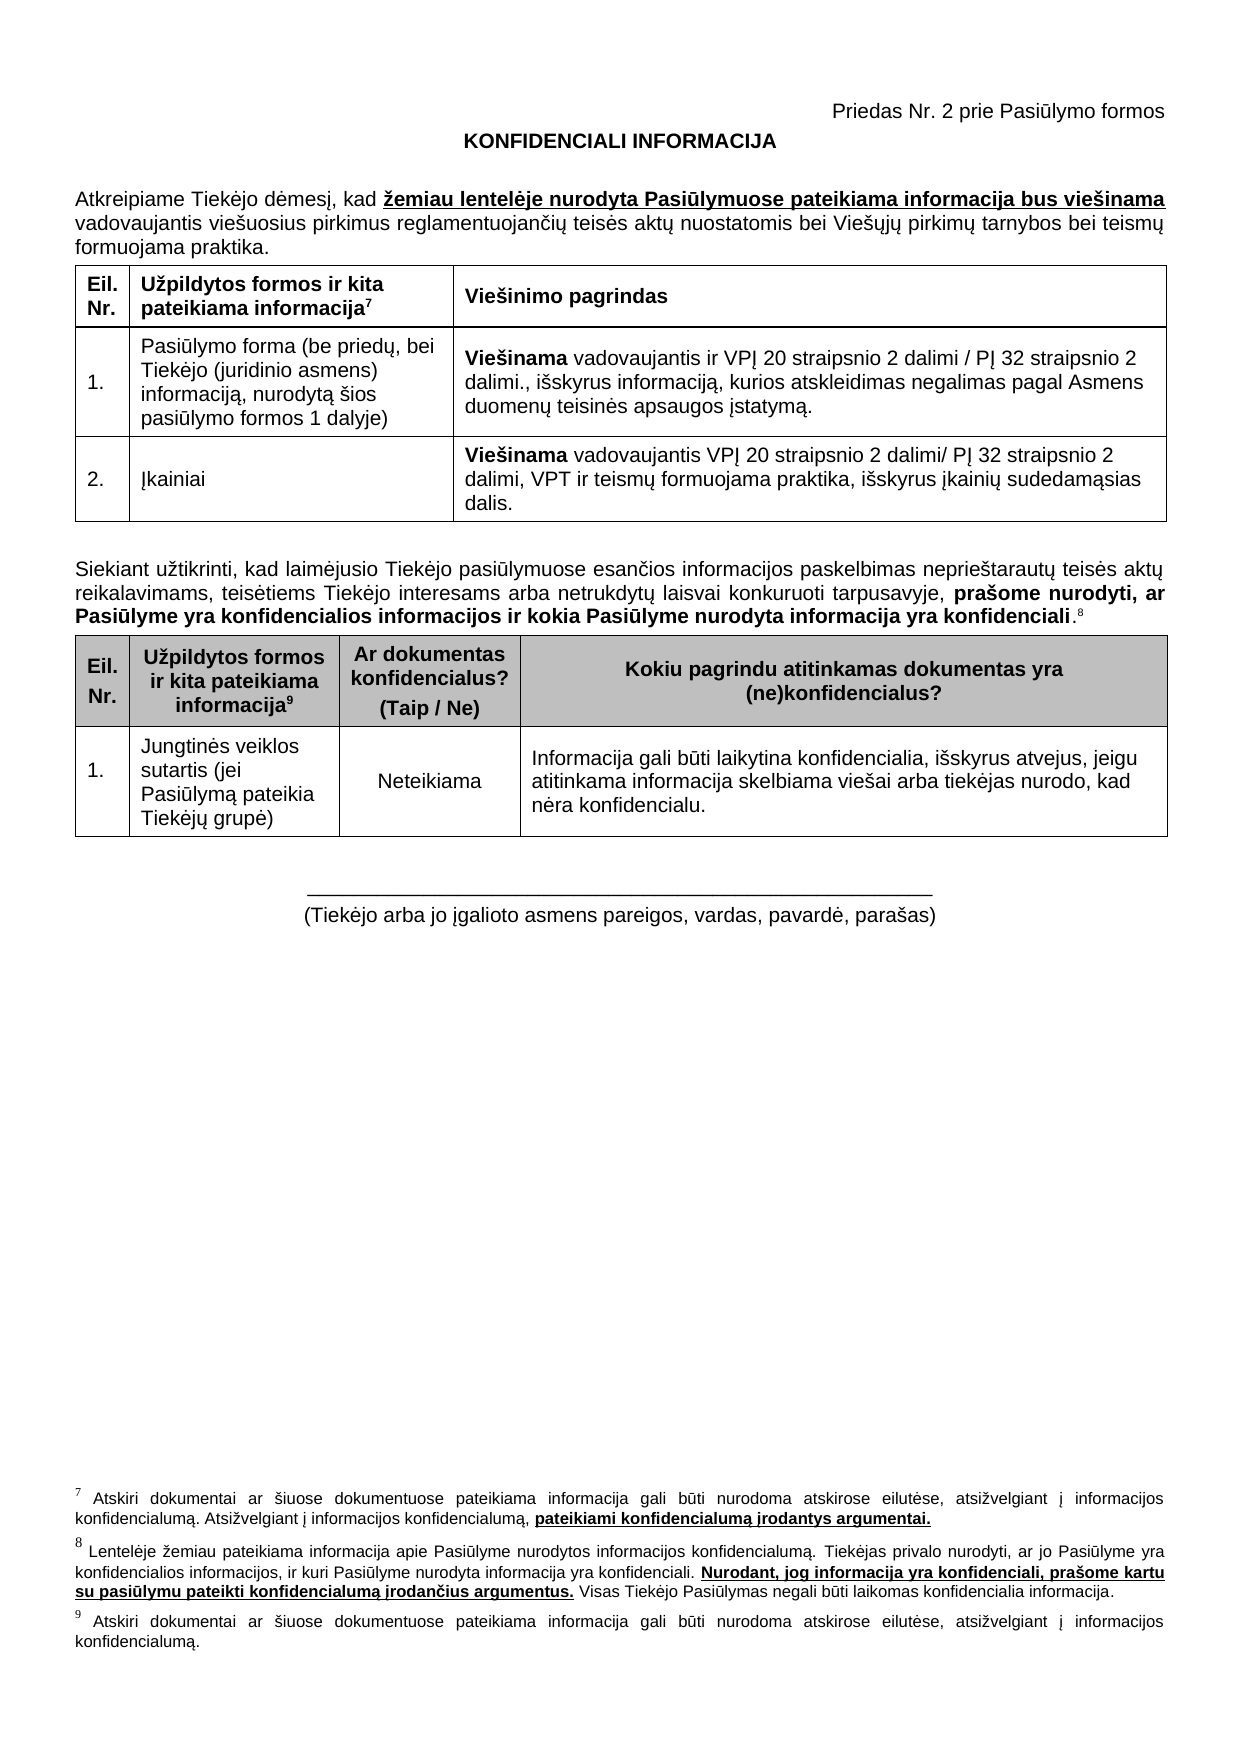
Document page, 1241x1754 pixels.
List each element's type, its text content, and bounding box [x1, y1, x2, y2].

table_cell Pasiūlymo forma (be priedų, bei Tiekėjo (juridinio asmens) informaciją, nurodytą šios pasiūlymo formos 1 dalyje) [130, 328, 453, 436]
table_cell [76, 727, 129, 836]
table_cell Viešinama vadovaujantis VPĮ 20 straipsnio 2 dalimi/ PĮ 32 straipsnio 2 dalimi, VPT ir teismų formuojama praktika, išskyrus įkainių sudedamąsias dalis. [454, 437, 1166, 521]
text Atkreipiame Tiekėjo dėmesį, kad žemiau lentelėje nurodyta Pasiūlymuose pateikiama informacija bus viešinama vadovaujantis viešuosius pirkimus reglamentuojančių teisės aktų nuostatomis bei Viešųjų pirkimų tarnybos bei teismų formuojama praktika. [75, 187, 1165, 259]
text (Tiekėjo arba jo įgalioto asmens pareigos, vardas, pavardė, parašas) [75, 903, 1165, 927]
text Siekiant užtikrinti, kad laimėjusio Tiekėjo pasiūlymuose esančios informacijos paskelbimas neprieštarautų teisės aktų reikalavimams, teisėtiems Tiekėjo interesams arba netrukdytų laisvai konkuruoti tarpusavyje, prašome nurodyti, ar Pasiūlyme yra konfidencialios informacijos ir kokia Pasiūlyme nurodyta informacija yra konfidenciali. [75, 556, 1165, 628]
table_cell 2. [76, 437, 129, 521]
table_header Ar dokumentas konfidencialus? (Taip / Ne) [340, 636, 520, 726]
table_cell Viešinama vadovaujantis ir VPĮ 20 straipsnio 2 dalimi / PĮ 32 straipsnio 2 dalimi., išskyrus informaciją, kurios atskleidimas negalimas pagal Asmens duomenų teisinės apsaugos įstatymą. [454, 328, 1166, 436]
text Priedas Nr. 2 prie Pasiūlymo formos [75, 99, 1165, 123]
text ______________________________________________________ [75, 873, 1165, 897]
table_header Užpildytos formos ir kita pateikiama informacija [130, 636, 339, 726]
table_header Užpildytos formos ir kita pateikiama informacija [130, 266, 453, 326]
table_cell Įkainiai [130, 437, 453, 521]
table_cell [340, 727, 520, 836]
text KONFIDENCIALI INFORMACIJA [75, 129, 1165, 153]
table_cell Jungtinės veiklos sutartis (jei Pasiūlymą pateikia Tiekėjų grupė) [130, 727, 339, 836]
table_cell 1. [76, 328, 129, 436]
table_header Eil. Nr. [76, 636, 129, 726]
table_header Viešinimo pagrindas [454, 266, 1166, 326]
table_header Kokiu pagrindu atitinkamas dokumentas yra (ne)konfidencialus? [521, 636, 1167, 726]
table_header Eil. Nr. [76, 266, 129, 326]
table_cell Informacija gali būti laikytina konfidencialia, išskyrus atvejus, jeigu atitinkama informacija skelbiama viešai arba tiekėjas nurodo, kad nėra konfidencialu. [521, 727, 1167, 836]
